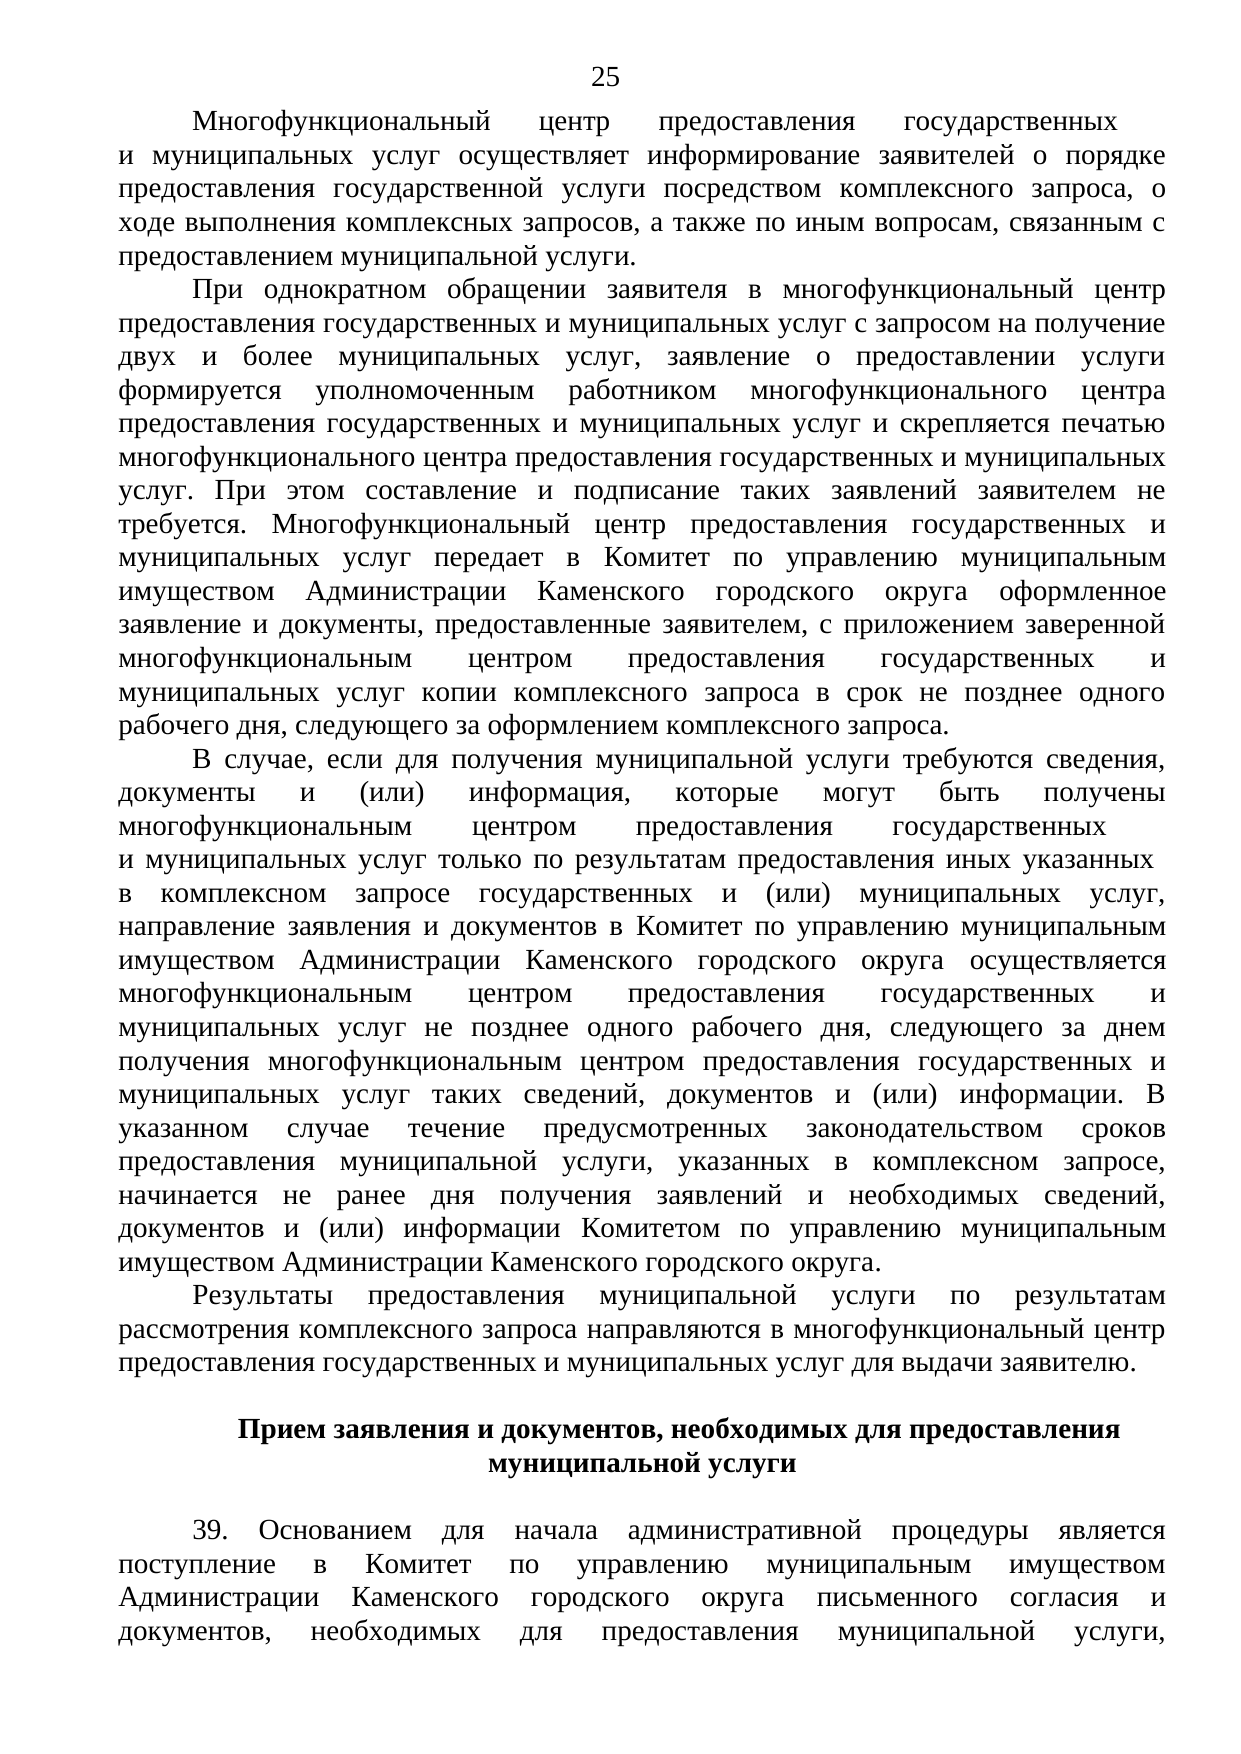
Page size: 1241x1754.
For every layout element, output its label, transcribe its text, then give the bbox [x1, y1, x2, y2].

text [118, 1512, 1167, 1646]
text Прием заявления и документов, необходимых для предоставления муниципальной услуги [118, 1412, 1167, 1479]
text Результаты предоставления муниципальной услуги по результатам рассмотрения комплексного запроса направляются в многофункциональный центр предоставления государственных и муниципальных услуг для выдачи заявителю. [118, 1277, 1167, 1378]
text При однократном обращении заявителя в многофункциональный центр предоставления государственных и муниципальных услуг с запросом на получение двух и более муниципальных услуг, заявление о предоставлении услуги формируется уполномоченным работником многофункционального центра предоставления государственных и муниципальных услуг и скрепляется печатью многофункционального центра предоставления государственных и муниципальных услуг. При этом составление и подписание таких заявлений заявителем не требуется. Многофункциональный центр предоставления государственных и муниципальных услуг передает в Комитет по управлению муниципальным имуществом Администрации Каменского городского округа оформленное заявление и документы, предоставленные заявителем, с приложением заверенной многофункциональным центром предоставления государственных и муниципальных услуг копии комплексного запроса в срок не позднее одного рабочего дня, следующего за оформлением комплексного запроса. [118, 271, 1167, 741]
text В случае, если для получения муниципальной услуги требуются сведения, документы и (или) информация, которые могут быть получены многофункциональным центром предоставления государственных и муниципальных услуг только по результатам предоставления иных указанных в комплексном запросе государственных и (или) муниципальных услуг, направление заявления и документов в Комитет по управлению муниципальным имуществом Администрации Каменского городского округа осуществляется многофункциональным центром предоставления государственных и муниципальных услуг не позднее одного рабочего дня, следующего за днем получения многофункциональным центром предоставления государственных и муниципальных услуг таких сведений, документов и (или) информации. В указанном случае течение предусмотренных законодательством сроков предоставления муниципальной услуги, указанных в комплексном запросе, начинается не ранее дня получения заявлений и необходимых сведений, документов и (или) информации Комитетом по управлению муниципальным имуществом Администрации Каменского городского округа. [118, 741, 1167, 1277]
text Многофункциональный центр предоставления государственных и муниципальных услуг осуществляет информирование заявителей о порядке предоставления государственной услуги посредством комплексного запроса, о ходе выполнения комплексных запросов, а также по иным вопросам, связанным с предоставлением муниципальной услуги. [118, 103, 1167, 271]
